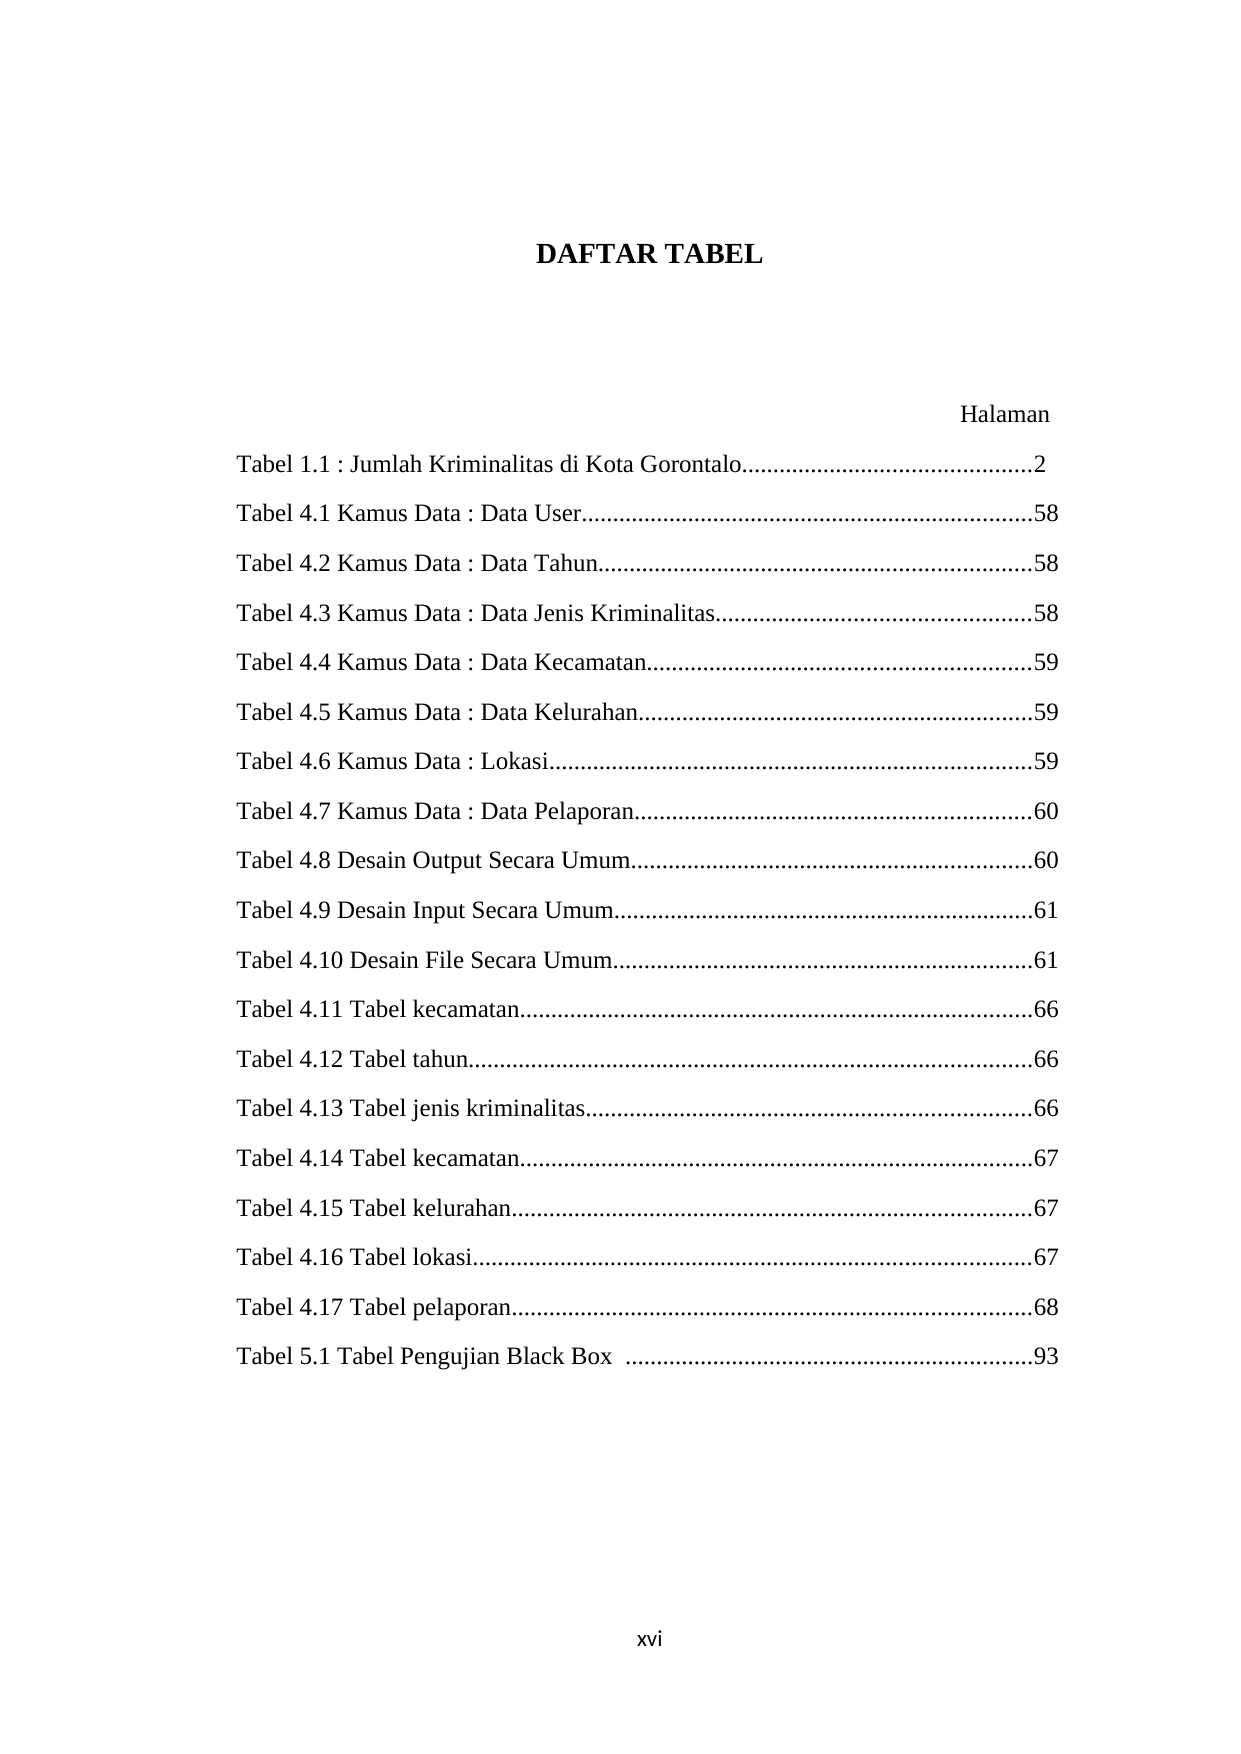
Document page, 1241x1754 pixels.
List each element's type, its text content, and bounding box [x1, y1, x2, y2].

text Tabel 4.6 Kamus Data : Lokasi 59 [236, 746, 1063, 775]
text Tabel 4.12 Tabel tahun 66 [236, 1044, 1063, 1073]
text Tabel 4.16 Tabel lokasi 67 [236, 1242, 1063, 1271]
text Tabel 4.1 Kamus Data : Data User 58 [236, 498, 1063, 527]
text Tabel 4.9 Desain Input Secara Umum 61 [236, 895, 1063, 924]
text Tabel 4.5 Kamus Data : Data Kelurahan 59 [236, 697, 1063, 726]
text Tabel 4.17 Tabel pelaporan 68 [236, 1292, 1063, 1321]
text Tabel 4.3 Kamus Data : Data Jenis Kriminalitas 58 [236, 598, 1063, 626]
text Tabel 1.1 : Jumlah Kriminalitas di Kota Gorontalo 2 [236, 449, 1063, 478]
text DAFTAR TABEL [236, 236, 1063, 270]
text Tabel 4.13 Tabel jenis kriminalitas 66 [236, 1093, 1063, 1122]
text Tabel 4.14 Tabel kecamatan 67 [236, 1143, 1063, 1172]
text Tabel 4.11 Tabel kecamatan 66 [236, 994, 1063, 1023]
text Tabel 4.2 Kamus Data : Data Tahun 58 [236, 548, 1063, 577]
text Tabel 4.4 Kamus Data : Data Kecamatan 59 [236, 647, 1063, 676]
text Tabel 5.1 Tabel Pengujian Black Box 93 [236, 1341, 1063, 1370]
text Tabel 4.8 Desain Output Secara Umum 60 [236, 846, 1063, 874]
text Tabel 4.7 Kamus Data : Data Pelaporan 60 [236, 796, 1063, 825]
text Halaman [960, 399, 1063, 428]
text Tabel 4.15 Tabel kelurahan 67 [236, 1193, 1063, 1221]
text Tabel 4.10 Desain File Secara Umum 61 [236, 945, 1063, 973]
